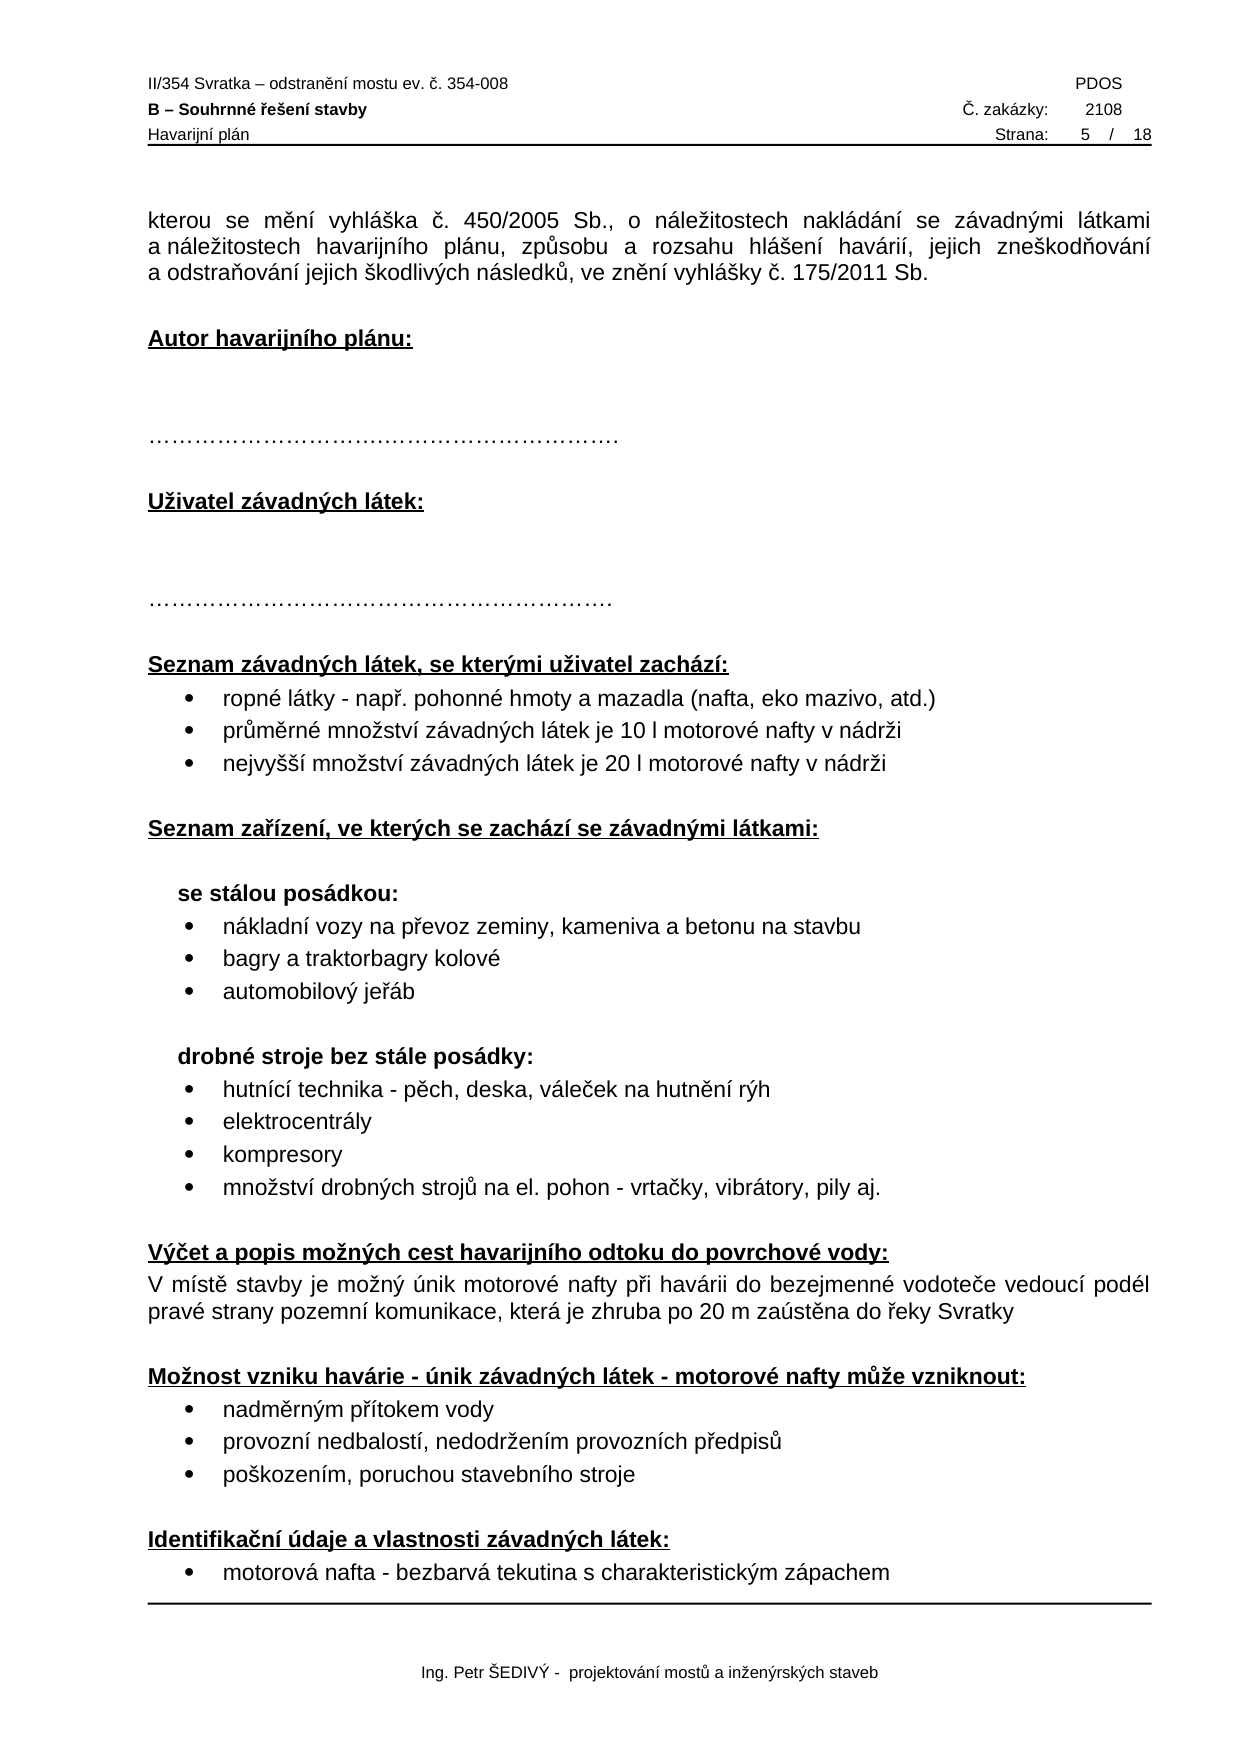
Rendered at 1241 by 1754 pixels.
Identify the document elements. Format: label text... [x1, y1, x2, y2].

list bagry a traktorbagry kolové [185, 945, 1152, 972]
list kompresory [185, 1141, 1152, 1167]
list průměrné množství závadných látek je 10 l motorové nafty v nádrži [185, 717, 1152, 743]
text drobné stroje bez stále posádky: [177, 1043, 1152, 1069]
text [148, 207, 1152, 286]
list nákladní vozy na převoz zeminy, kameniva a betonu na stavbu [185, 913, 1152, 939]
text Výčet a popis možných cest havarijního odtoku do povrchové vody: [148, 1239, 1152, 1265]
list nejvyšší množství závadných látek je 20 l motorové nafty v nádrži [185, 750, 1152, 776]
text ……………………………………………………. [148, 585, 1152, 612]
text Uživatel závadných látek: [148, 488, 1152, 514]
text se stálou posádkou: [177, 880, 1152, 906]
text Seznam zařízení, ve kterých se zachází se závadnými látkami: [148, 815, 1152, 841]
text Autor havarijního plánu: [148, 324, 1152, 351]
text Seznam závadných látek, se kterými uživatel zachází: [148, 651, 1152, 677]
text Identifikační údaje a vlastnosti závadných látek: [148, 1526, 1152, 1552]
list automobilový jeřáb [185, 978, 1152, 1004]
list ropné látky ‐ např. pohonné hmoty a mazadla (nafta, eko mazivo, atd.) [185, 683, 1152, 711]
list množství drobných strojů na el. pohon - vrtačky, vibrátory, pily aj. [185, 1173, 1152, 1200]
list poškozením, poruchou stavebního stroje [185, 1461, 1152, 1487]
list elektrocentrály [185, 1108, 1152, 1135]
text Možnost vzniku havárie - únik závadných látek - motorové nafty může vzniknout: [148, 1363, 1152, 1389]
text V místě stavby je možný únik motorové nafty při havárii do bezejmenné vodoteče vedoucí podél pravé strany pozemní komunikace, která je zhruba po 20 m zaústěna do řeky Svratky [148, 1271, 1152, 1324]
list motorová nafta - bezbarvá tekutina s charakteristickým zápachem [185, 1558, 1152, 1585]
list hutnící technika - pěch, deska, váleček na hutnění rýh [185, 1076, 1152, 1102]
list provozní nedbalostí, nedodržením provozních předpisů [185, 1428, 1152, 1454]
text ………………………….…………………………. [148, 422, 1152, 449]
list nadměrným přítokem vody [185, 1396, 1152, 1422]
